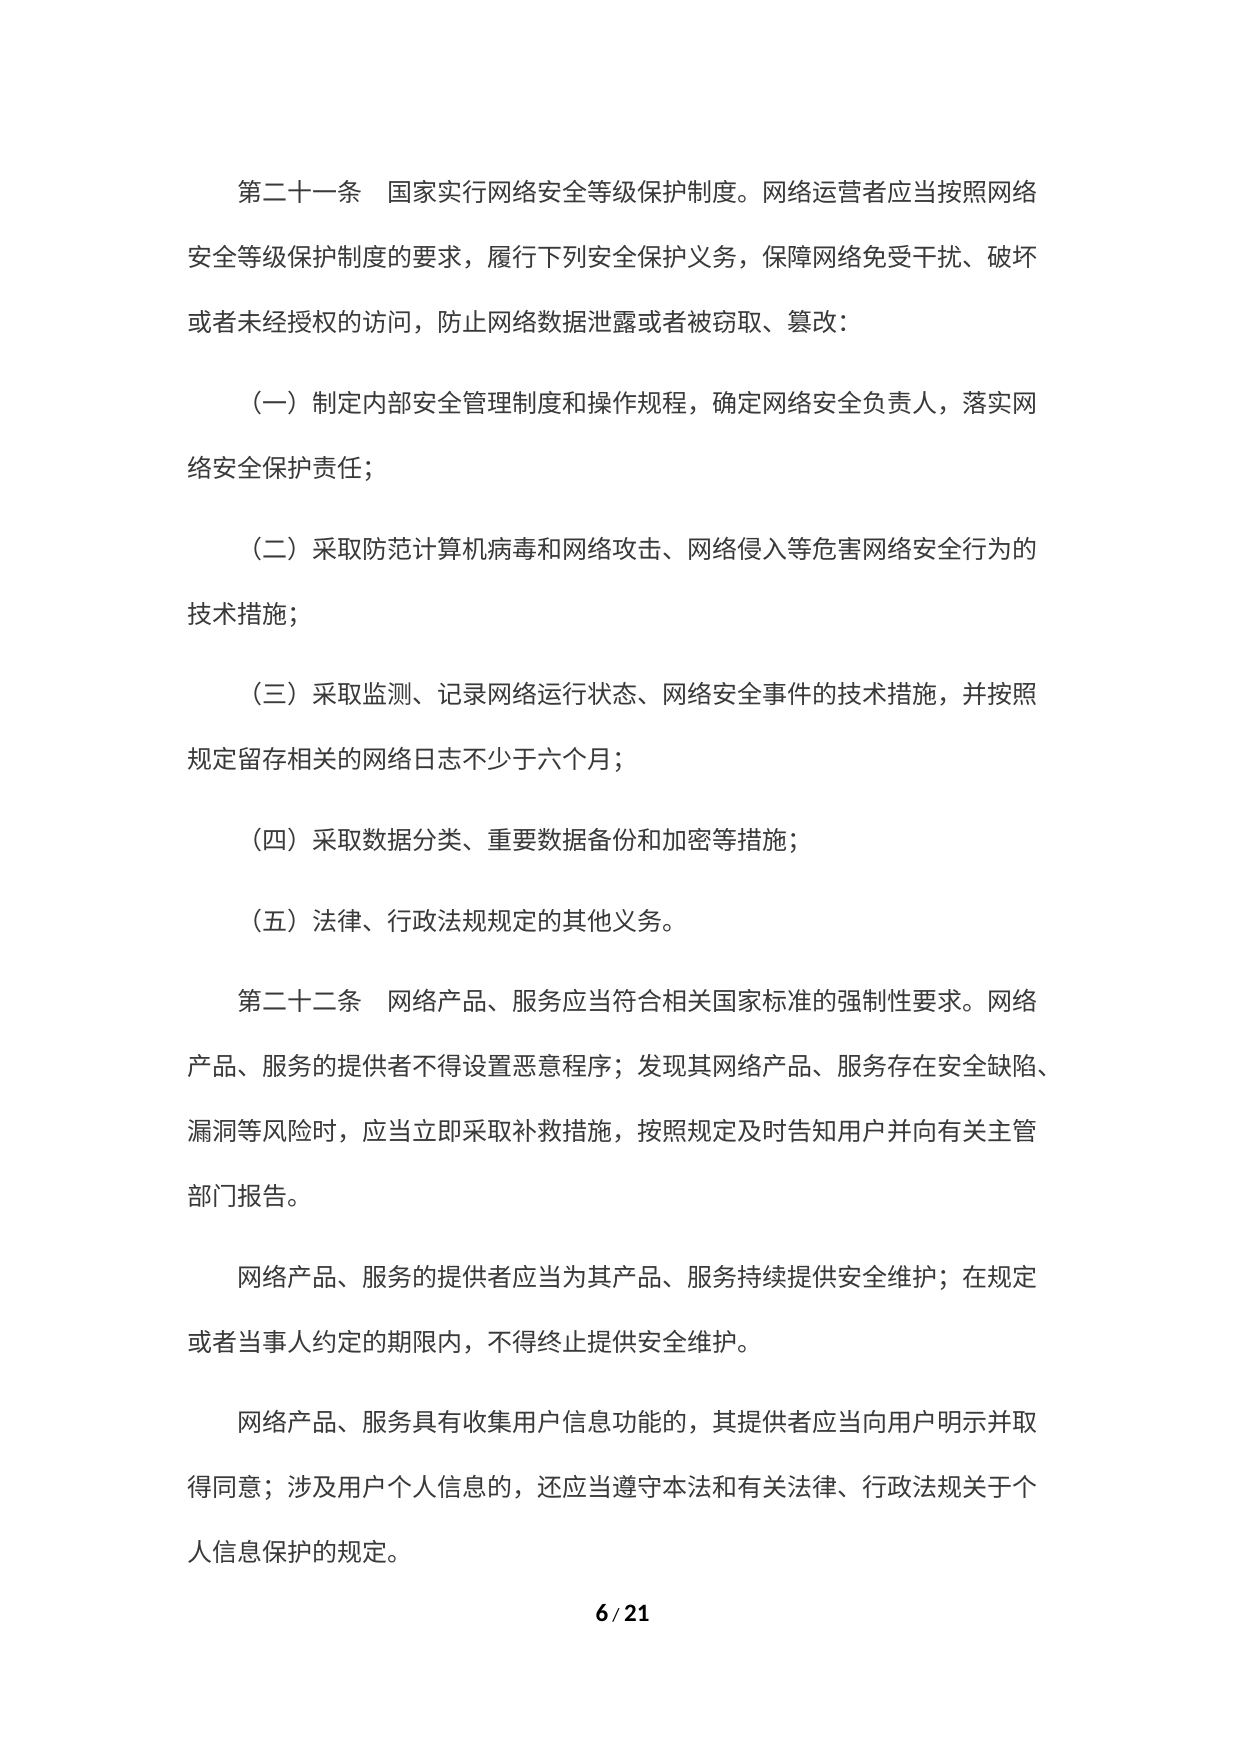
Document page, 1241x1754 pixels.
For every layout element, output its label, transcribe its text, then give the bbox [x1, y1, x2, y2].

text 网络产品、服务的提供者应当为其产品、服务持续提供安全维护；在规定或者当事人约定的期限内，不得终止提供安全维护。 [187, 1243, 1053, 1373]
text （四）采取数据分类、重要数据备份和加密等措施； [187, 806, 1053, 871]
text （五）法律、行政法规规定的其他义务。 [187, 887, 1053, 952]
text 第二十二条 网络产品、服务应当符合相关国家标准的强制性要求。网络产品、服务的提供者不得设置恶意程序；发现其网络产品、服务存在安全缺陷、漏洞等风险时，应当立即采取补救措施，按照规定及时告知用户并向有关主管部门报告。 [187, 967, 1053, 1227]
text （三）采取监测、记录网络运行状态、网络安全事件的技术措施，并按照规定留存相关的网络日志不少于六个月； [187, 660, 1053, 790]
text （二）采取防范计算机病毒和网络攻击、网络侵入等危害网络安全行为的技术措施； [187, 515, 1053, 645]
text 网络产品、服务具有收集用户信息功能的，其提供者应当向用户明示并取得同意；涉及用户个人信息的，还应当遵守本法和有关法律、行政法规关于个人信息保护的规定。 [187, 1388, 1053, 1583]
text （一）制定内部安全管理制度和操作规程，确定网络安全负责人，落实网络安全保护责任； [187, 369, 1053, 499]
text 第二十一条 国家实行网络安全等级保护制度。网络运营者应当按照网络安全等级保护制度的要求，履行下列安全保护义务，保障网络免受干扰、破坏或者未经授权的访问，防止网络数据泄露或者被窃取、篡改： [187, 158, 1053, 353]
